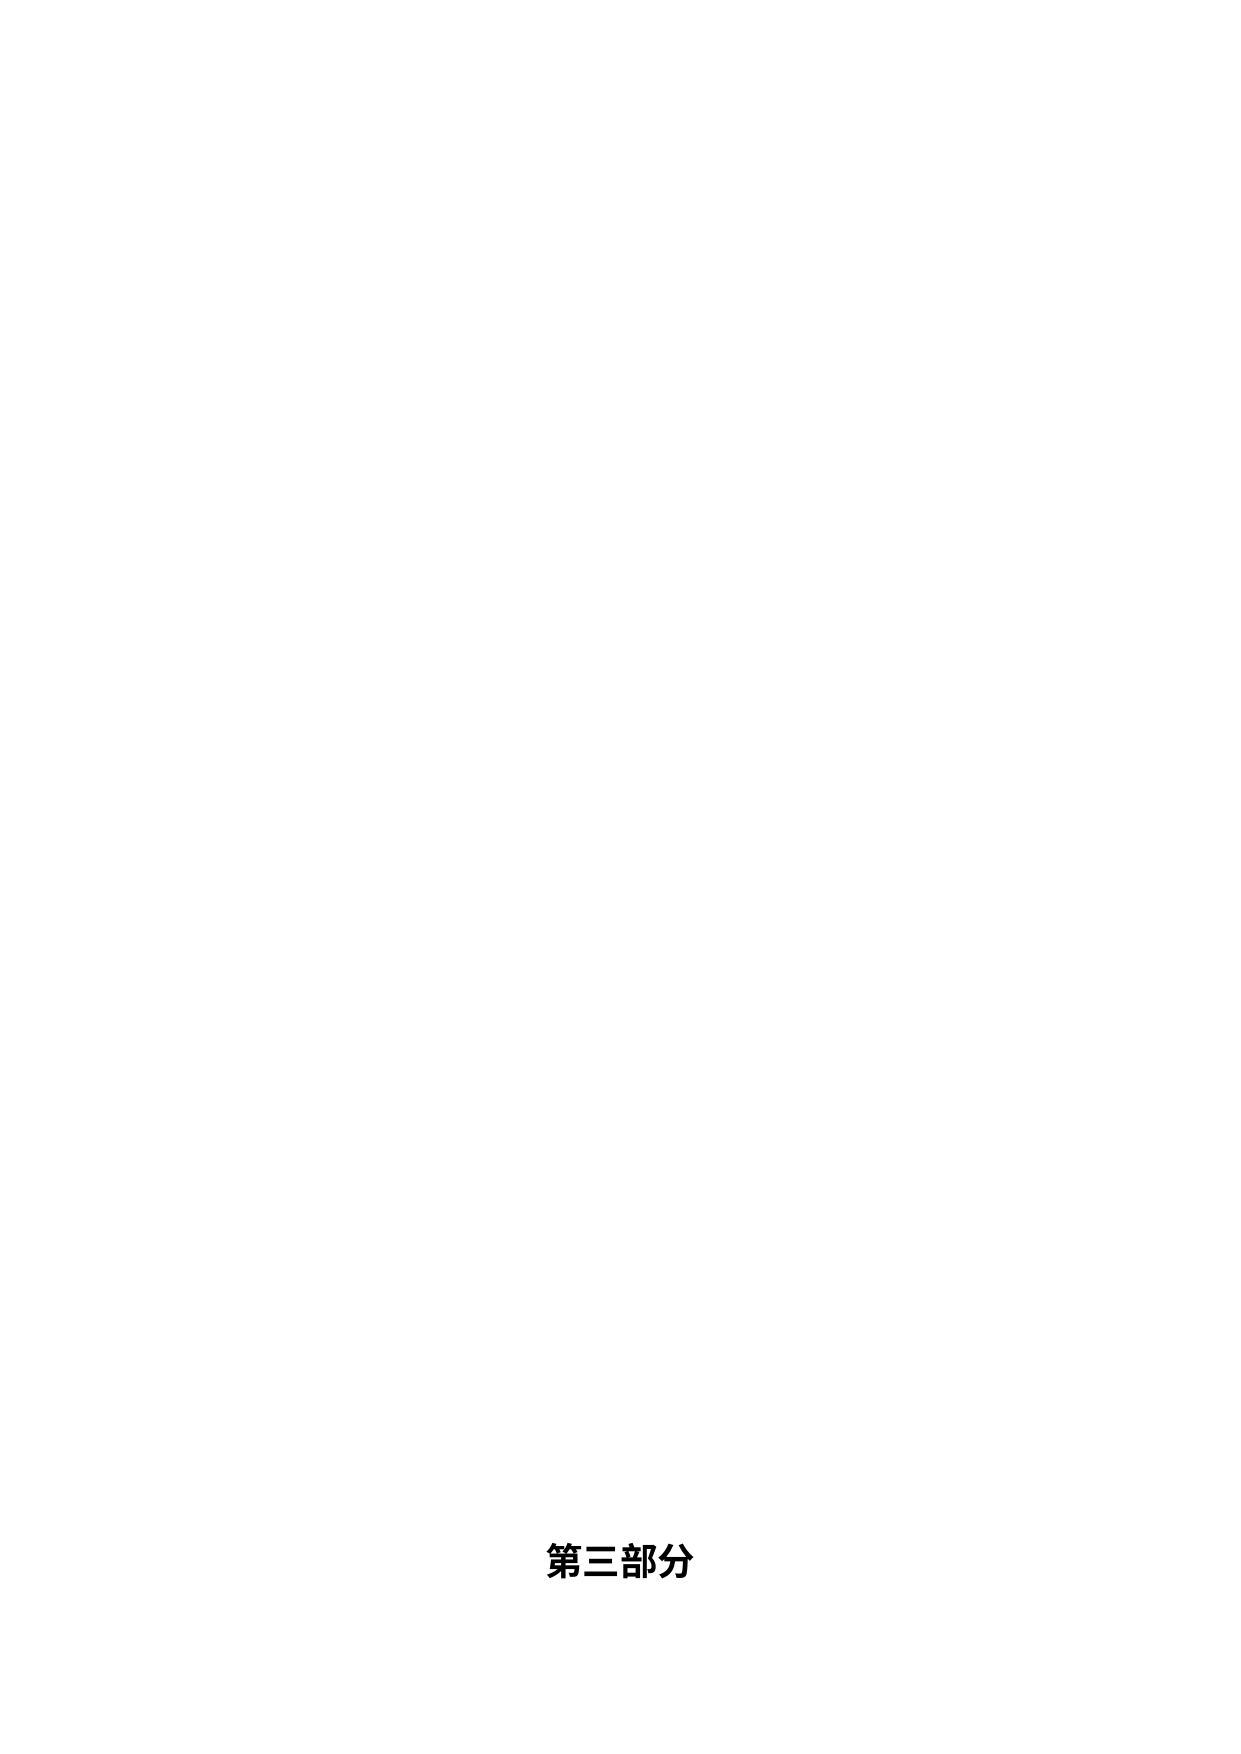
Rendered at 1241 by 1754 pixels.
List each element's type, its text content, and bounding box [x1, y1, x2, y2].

text 第三部分 [187, 1527, 1053, 1592]
